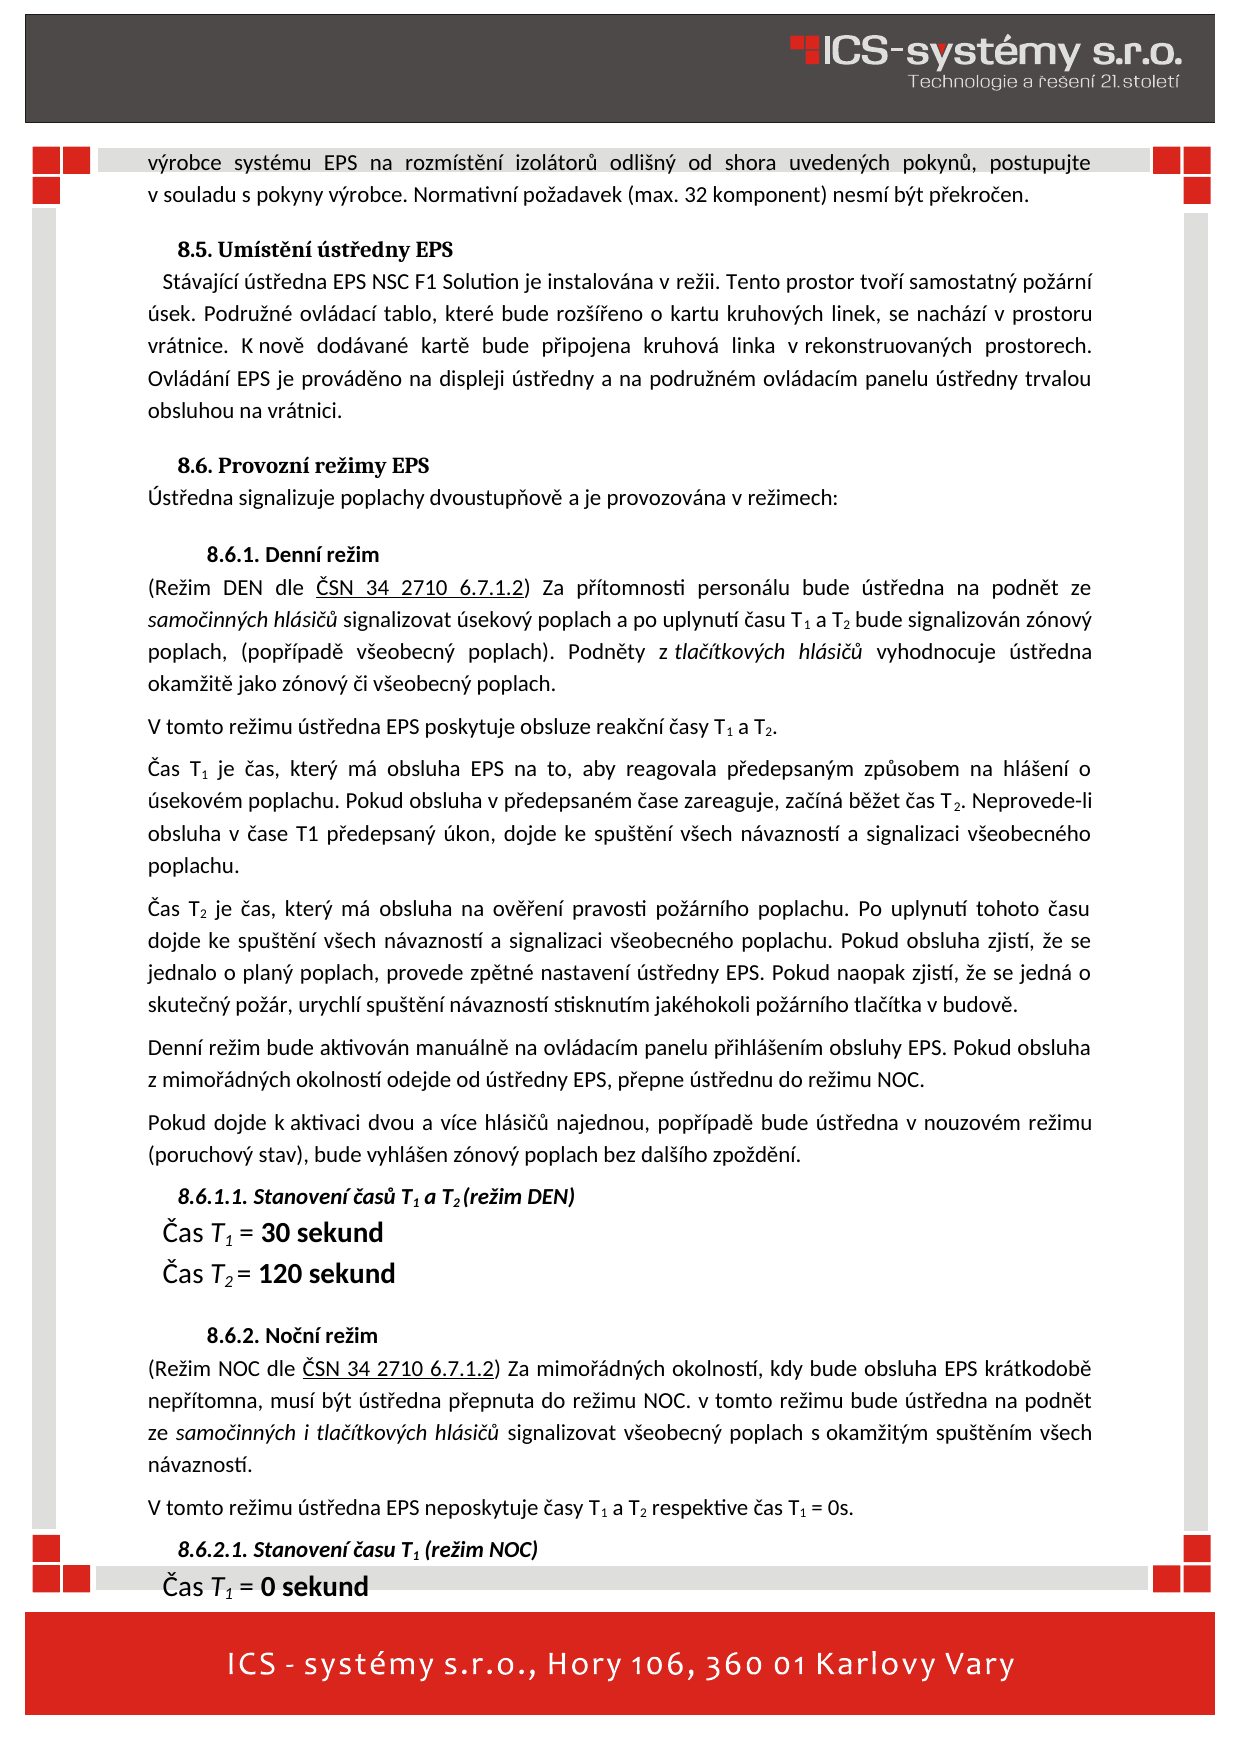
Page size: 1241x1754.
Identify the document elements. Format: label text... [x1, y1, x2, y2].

text Stávající ústředna EPS NSC F1 Solution je instalována v režii. Tento prostor tvoří samostatný požární úsek. Podružné ovládací tablo, které bude rozšířeno o kartu kruhových linek, se nachází v prostoru vrátnice. K nově dodávané kartě bude připojena kruhová linka v rekonstruovaných prostorech. Ovládání EPS je prováděno na displeji ústředny a na podružném ovládacím panelu ústředny trvalou obsluhou na vrátnici. [148, 267, 1093, 424]
text Čas T1 = 30 sekund [148, 1214, 1093, 1250]
text Čas T2 = 120 sekund [148, 1256, 1093, 1291]
text (Režim DEN dle ČSN 34 2710 6.7.1.2) Za přítomnosti personálu bude ústředna na podnět ze samočinných hlásičů signalizovat úsekový poplach a po uplynutí času T1 a T2 bude signalizován zónový poplach, (popřípadě všeobecný poplach). Podněty z tlačítkových hlásičů vyhodnocuje ústředna okamžitě jako zónový či všeobecný poplach. [148, 573, 1093, 697]
text Čas T1 je čas, který má obsluha EPS na to, aby reagovala předepsaným způsobem na hlášení o úsekovém poplachu. Pokud obsluha v předepsaném čase zareaguje, začíná běžet čas T2. Neprovede-li obsluha v čase T1 předepsaný úkon, dojde ke spuštění všech návazností a signalizaci všeobecného poplachu. [148, 754, 1093, 879]
subtitle Umístění ústředny EPS [177, 237, 1093, 263]
text Ústředna signalizuje poplachy dvoustupňově a je provozována v režimech: [148, 483, 1093, 511]
subtitle Provozní režimy EPS [177, 453, 1093, 479]
text Čas T2 je čas, který má obsluha na ověření pravosti požárního poplachu. Po uplynutí tohoto času dojde ke spuštění všech návazností a signalizaci všeobecného poplachu. Pokud obsluha zjistí, že se jednalo o planý poplach, provede zpětné nastavení ústředny EPS. Pokud naopak zjistí, že se jedná o skutečný požár, urychlí spuštění návazností stisknutím jakéhokoli požárního tlačítka v budově. [148, 894, 1093, 1018]
text Denní režim bude aktivován manuálně na ovládacím panelu přihlášením obsluhy EPS. Pokud obsluha z mimořádných okolností odejde od ústředny EPS, přepne ústřednu do režimu NOC. [148, 1033, 1093, 1093]
text V tomto režimu ústředna EPS neposkytuje časy T1 a T2 respektive čas T1 = 0s. [148, 1493, 1093, 1521]
text Pokud dojde k aktivaci dvou a více hlásičů najednou, popřípadě bude ústředna v nouzovém režimu (poruchový stav), bude vyhlášen zónový poplach bez dalšího zpoždění. [148, 1108, 1093, 1168]
subtitle Stanovení časů T1 a T2 (režim DEN) [177, 1182, 1093, 1210]
text Čas T1 = 0 sekund [148, 1568, 1093, 1603]
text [148, 148, 1093, 208]
subtitle Stanovení času T1 (režim NOC) [177, 1535, 1093, 1563]
text (Režim NOC dle ČSN 34 2710 6.7.1.2) Za mimořádných okolností, kdy bude obsluha EPS krátkodobě nepřítomna, musí být ústředna přepnuta do režimu NOC. v tomto režimu bude ústředna na podnět ze samočinných i tlačítkových hlásičů signalizovat všeobecný poplach s okamžitým spuštěním všech návazností. [148, 1354, 1093, 1478]
subtitle Denní režim [207, 541, 1093, 568]
text V tomto režimu ústředna EPS poskytuje obsluze reakční časy T1 a T2. [148, 712, 1093, 740]
subtitle Noční režim [207, 1321, 1093, 1349]
